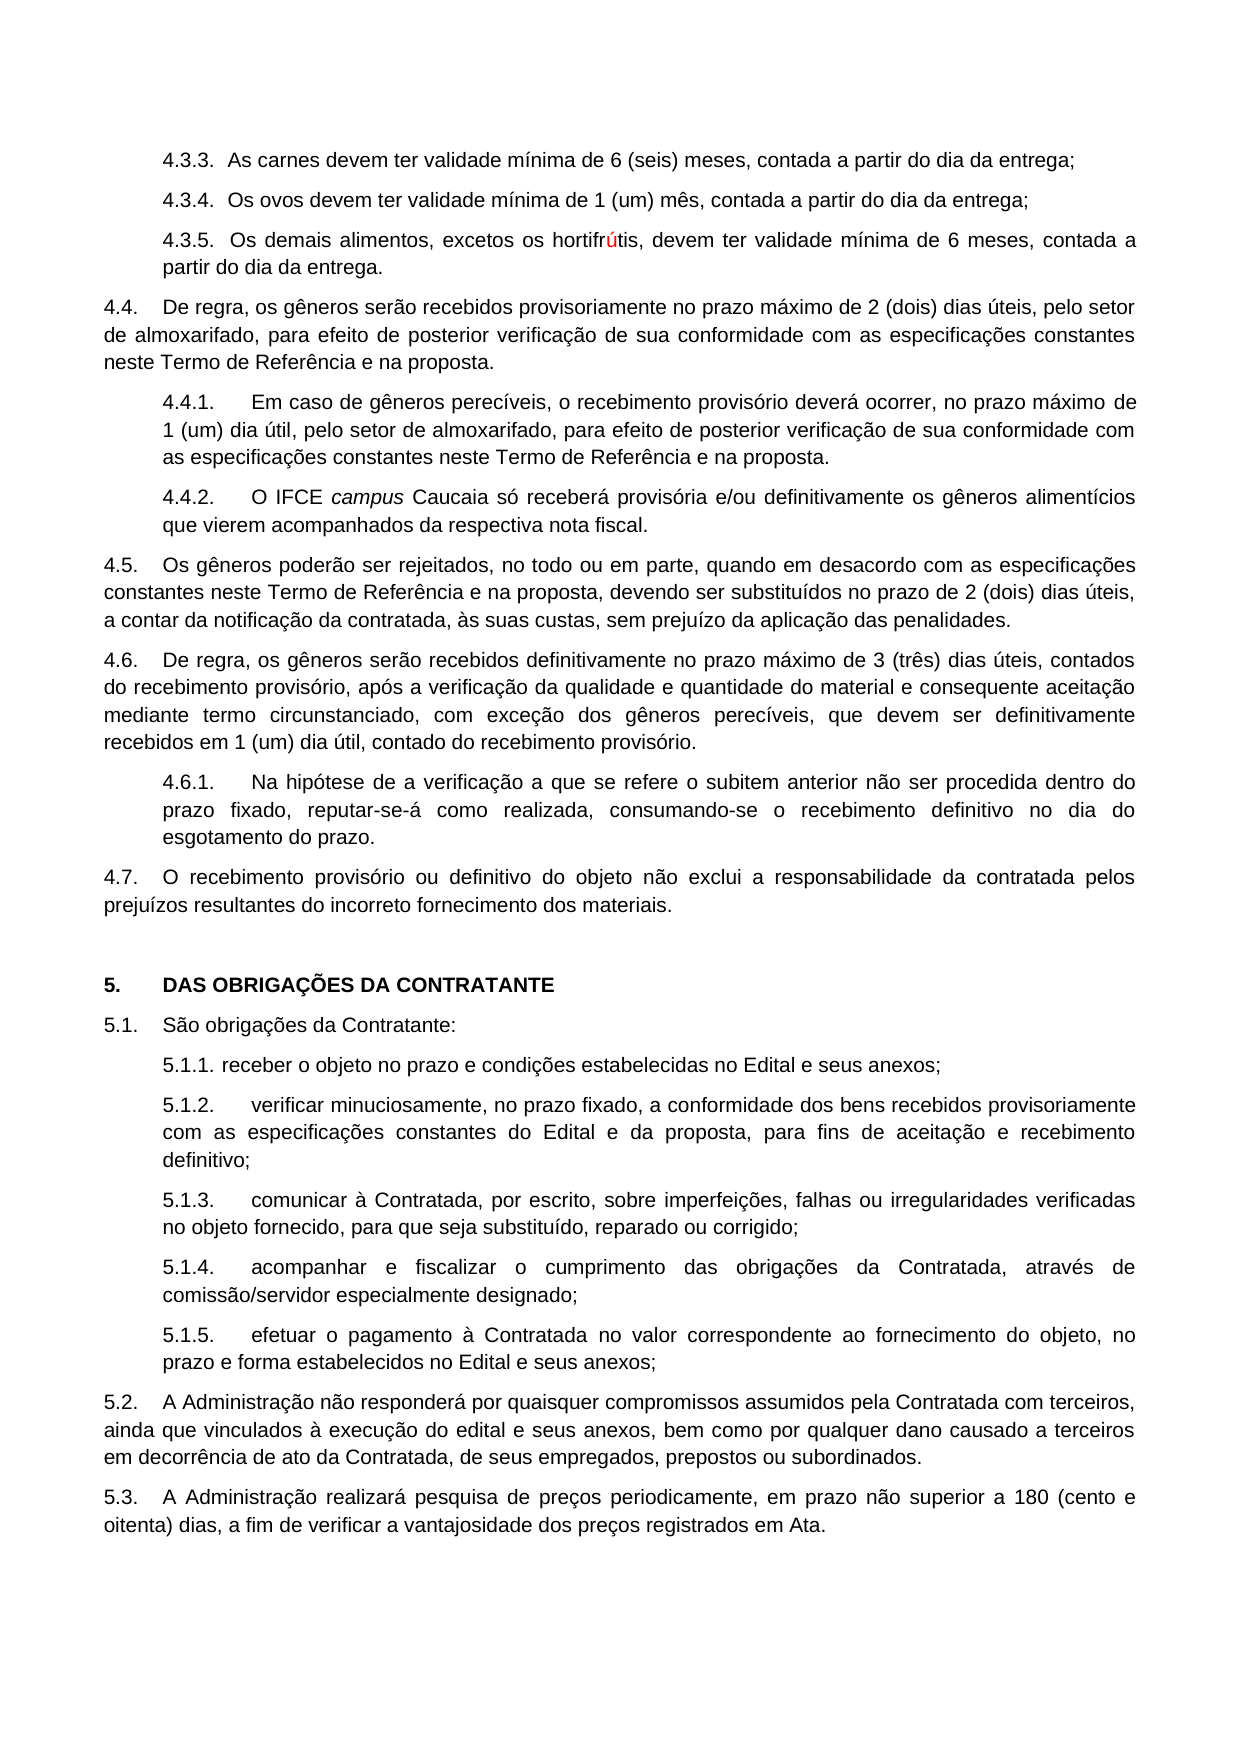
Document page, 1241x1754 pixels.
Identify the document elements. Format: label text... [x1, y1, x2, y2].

list receber o objeto no prazo e condições estabelecidas no Edital e seus anexos; [162, 1053, 1137, 1077]
list Os demais alimentos, excetos os hortifrútis, devem ter validade mínima de 6 meses, contada a partir do dia da entrega. [162, 228, 1137, 279]
list As carnes devem ter validade mínima de 6 (seis) meses, contada a partir do dia da entrega; [162, 148, 1137, 172]
list Os gêneros poderão ser rejeitados, no todo ou em parte, quando em desacordo com as especificações constantes neste Termo de Referência e na proposta, devendo ser substituídos no prazo de 2 (dois) dias úteis, a contar da notificação da contratada, às suas custas, sem prejuízo da aplicação das penalidades. [103, 553, 1137, 632]
list DAS OBRIGAÇÕES DA CONTRATANTE [103, 973, 1137, 997]
list efetuar o pagamento à Contratada no valor correspondente ao fornecimento do objeto, no prazo e forma estabelecidos no Edital e seus anexos; [162, 1323, 1137, 1374]
list A Administração realizará pesquisa de preços periodicamente, em prazo não superior a 180 (cento e oitenta) dias, a fim de verificar a vantajosidade dos preços registrados em Ata. [103, 1485, 1137, 1537]
list Em caso de gêneros perecíveis, o recebimento provisório deverá ocorrer, no prazo máximo de 1 (um) dia útil, pelo setor de almoxarifado, para efeito de posterior verificação de sua conformidade com as especificações constantes neste Termo de Referência e na proposta. [162, 390, 1137, 469]
list Os ovos devem ter validade mínima de 1 (um) mês, contada a partir do dia da entrega; [162, 188, 1137, 212]
list De regra, os gêneros serão recebidos provisoriamente no prazo máximo de 2 (dois) dias úteis, pelo setor de almoxarifado, para efeito de posterior verificação de sua conformidade com as especificações constantes neste Termo de Referência e na proposta. [103, 295, 1137, 374]
list São obrigações da Contratante: [103, 1013, 1137, 1037]
list Na hipótese de a verificação a que se refere o subitem anterior não ser procedida dentro do prazo fixado, reputar-se-á como realizada, consumando-se o recebimento definitivo no dia do esgotamento do prazo. [162, 770, 1137, 849]
list verificar minuciosamente, no prazo fixado, a conformidade dos bens recebidos provisoriamente com as especificações constantes do Edital e da proposta, para fins de aceitação e recebimento definitivo; [162, 1093, 1137, 1172]
list comunicar à Contratada, por escrito, sobre imperfeições, falhas ou irregularidades verificadas no objeto fornecido, para que seja substituído, reparado ou corrigido; [162, 1188, 1137, 1239]
list De regra, os gêneros serão recebidos definitivamente no prazo máximo de 3 (três) dias úteis, contados do recebimento provisório, após a verificação da qualidade e quantidade do material e consequente aceitação mediante termo circunstanciado, com exceção dos gêneros perecíveis, que devem ser definitivamente recebidos em 1 (um) dia útil, contado do recebimento provisório. [103, 648, 1137, 754]
list O IFCE campus Caucaia só receberá provisória e/ou definitivamente os gêneros alimentícios que vierem acompanhados da respectiva nota fiscal. [162, 485, 1137, 537]
list O recebimento provisório ou definitivo do objeto não exclui a responsabilidade da contratada pelos prejuízos resultantes do incorreto fornecimento dos materiais. [103, 865, 1137, 917]
list A Administração não responderá por quaisquer compromissos assumidos pela Contratada com terceiros, ainda que vinculados à execução do edital e seus anexos, bem como por qualquer dano causado a terceiros em decorrência de ato da Contratada, de seus empregados, prepostos ou subordinados. [103, 1390, 1137, 1469]
list acompanhar e fiscalizar o cumprimento das obrigações da Contratada, através de comissão/servidor especialmente designado; [162, 1255, 1137, 1307]
